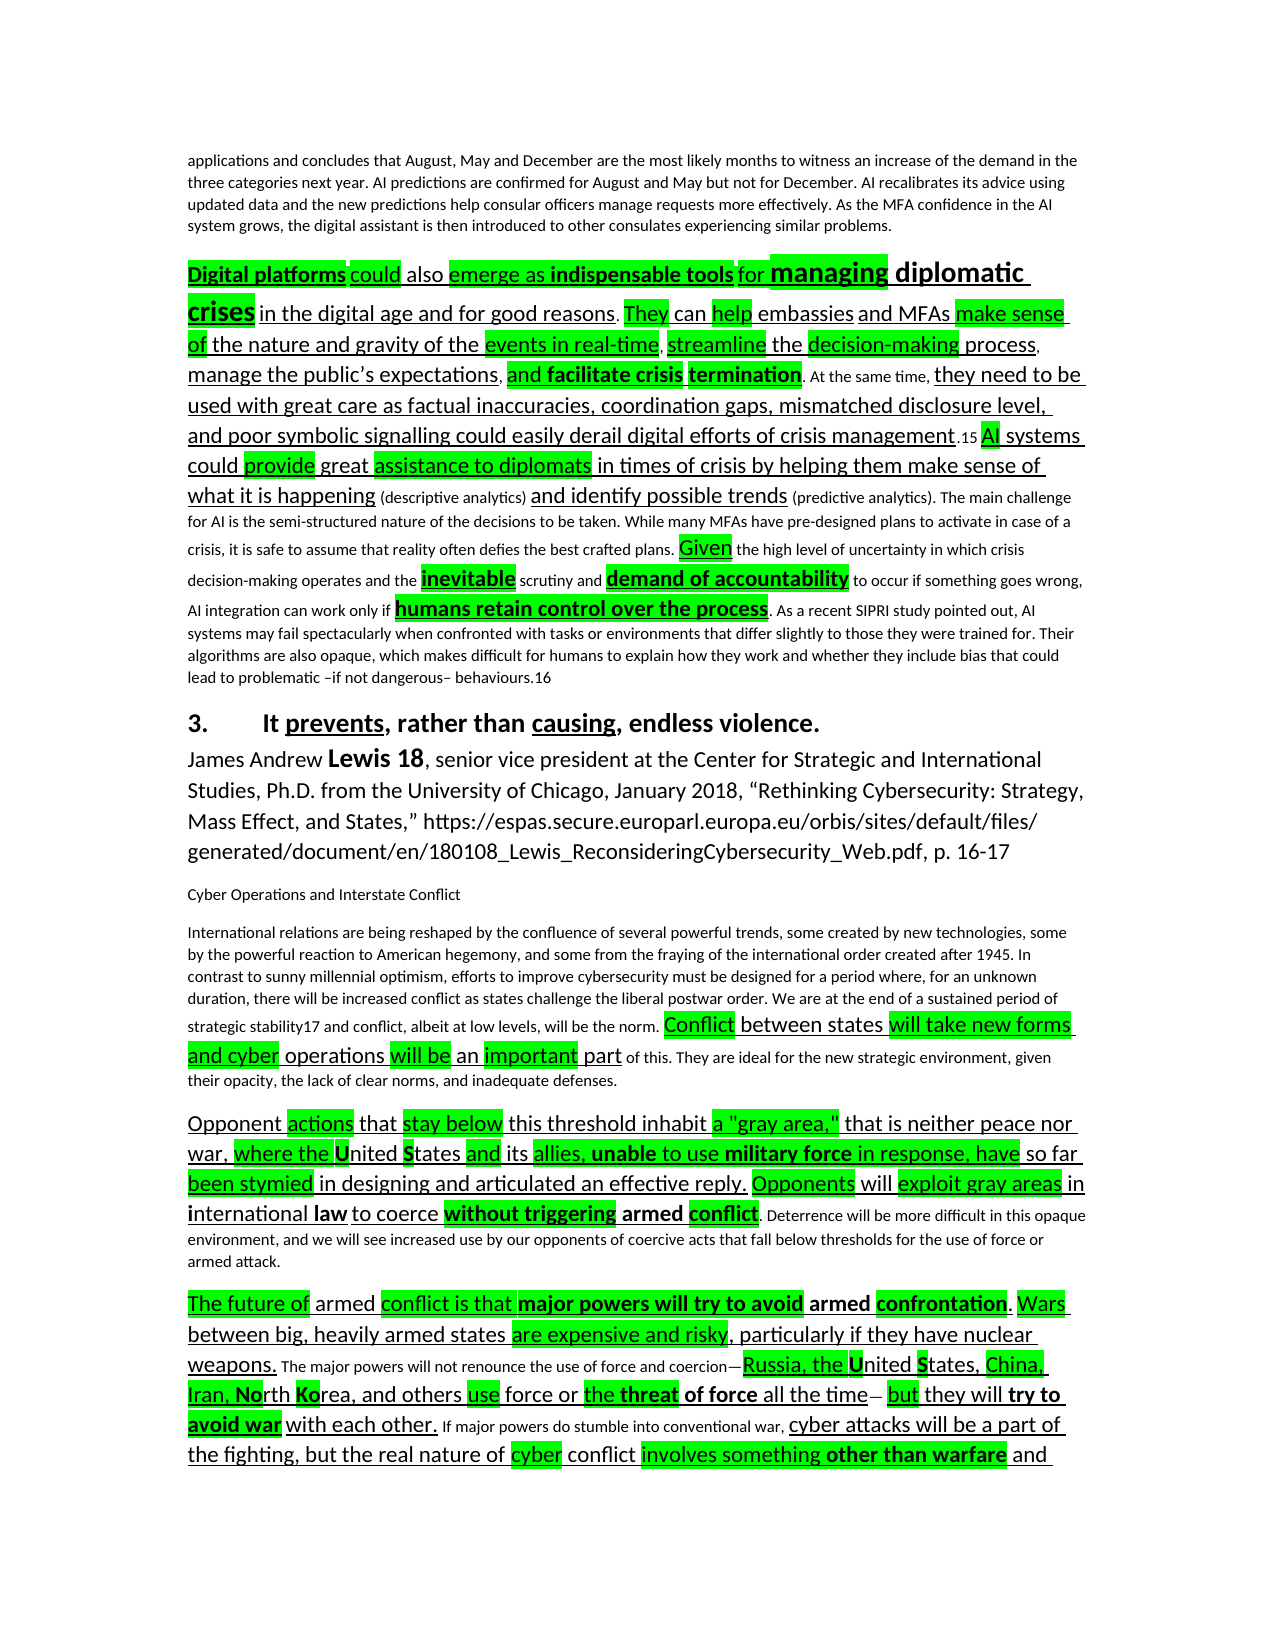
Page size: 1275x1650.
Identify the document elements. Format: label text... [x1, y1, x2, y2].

text International relations are being reshaped by the confluence of several powerful trends, some created by new technologies, some by the powerful reaction to American hegemony, and some from the fraying of the international order created after 1945. In contrast to sunny millennial optimism, efforts to improve cybersecurity must be designed for a period where, for an unknown duration, there will be increased conflict as states challenge the liberal postwar order. We are at the end of a sustained period of strategic stability17 and conflict, albeit at low levels, will be the norm. Conflict between states will take new forms and cyber operations will be an important part of this. They are ideal for the new strategic environment, given their opacity, the lack of clear norms, and inadequate defenses. [187, 922, 1087, 1091]
subtitle It prevents, rather than causing, endless violence. [187, 706, 1087, 739]
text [187, 150, 1087, 236]
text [187, 1289, 1087, 1469]
text Digital platforms could also emerge as indispensable tools for managing diplomatic crises in the digital age and for good reasons. They can help embassies and MFAs make sense of the nature and gravity of the events in real-time, streamline the decision-making process, manage the public’s expectations, and facilitate crisis termination. At the same time, they need to be used with great care as factual inaccuracies, coordination gaps, mismatched disclosure level, and poor symbolic signalling could easily derail digital efforts of crisis management.15 AI systems could provide great assistance to diplomats in times of crisis by helping them make sense of what it is happening (descriptive analytics) and identify possible trends (predictive analytics). The main challenge for AI is the semi-structured nature of the decisions to be taken. While many MFAs have pre-designed plans to activate in case of a crisis, it is safe to assume that reality often defies the best crafted plans. Given the high level of uncertainty in which crisis decision-making operates and the inevitable scrutiny and demand of accountability to occur if something goes wrong, AI integration can work only if humans retain control over the process. As a recent SIPRI study pointed out, AI systems may fail spectacularly when confronted with tasks or environments that differ slightly to those they were trained for. Their algorithms are also opaque, which makes difficult for humans to explain how they work and whether they include bias that could lead to problematic –if not dangerous– behaviours.16 [187, 254, 1087, 688]
text James Andrew Lewis 18, senior vice president at the Center for Strategic and International Studies, Ph.D. from the University of Chicago, January 2018, “Rethinking Cybersecurity: Strategy, Mass Effect, and States,” https://espas.secure.europarl.europa.eu/orbis/sites/default/files/generated/document/en/180108_Lewis_ReconsideringCybersecurity_Web.pdf, p. 16-17 [187, 741, 1087, 865]
text Opponent actions that stay below this threshold inhabit a "gray area," that is neither peace nor war, where the United States and its allies, unable to use military force in response, have so far been stymied in designing and articulated an effective reply. Opponents will exploit gray areas in international law to coerce without triggering armed conflict. Deterrence will be more difficult in this opaque environment, and we will see increased use by our opponents of coercive acts that fall below thresholds for the use of force or armed attack. [187, 1109, 1087, 1271]
text Cyber Operations and Interstate Conflict [187, 884, 1087, 904]
